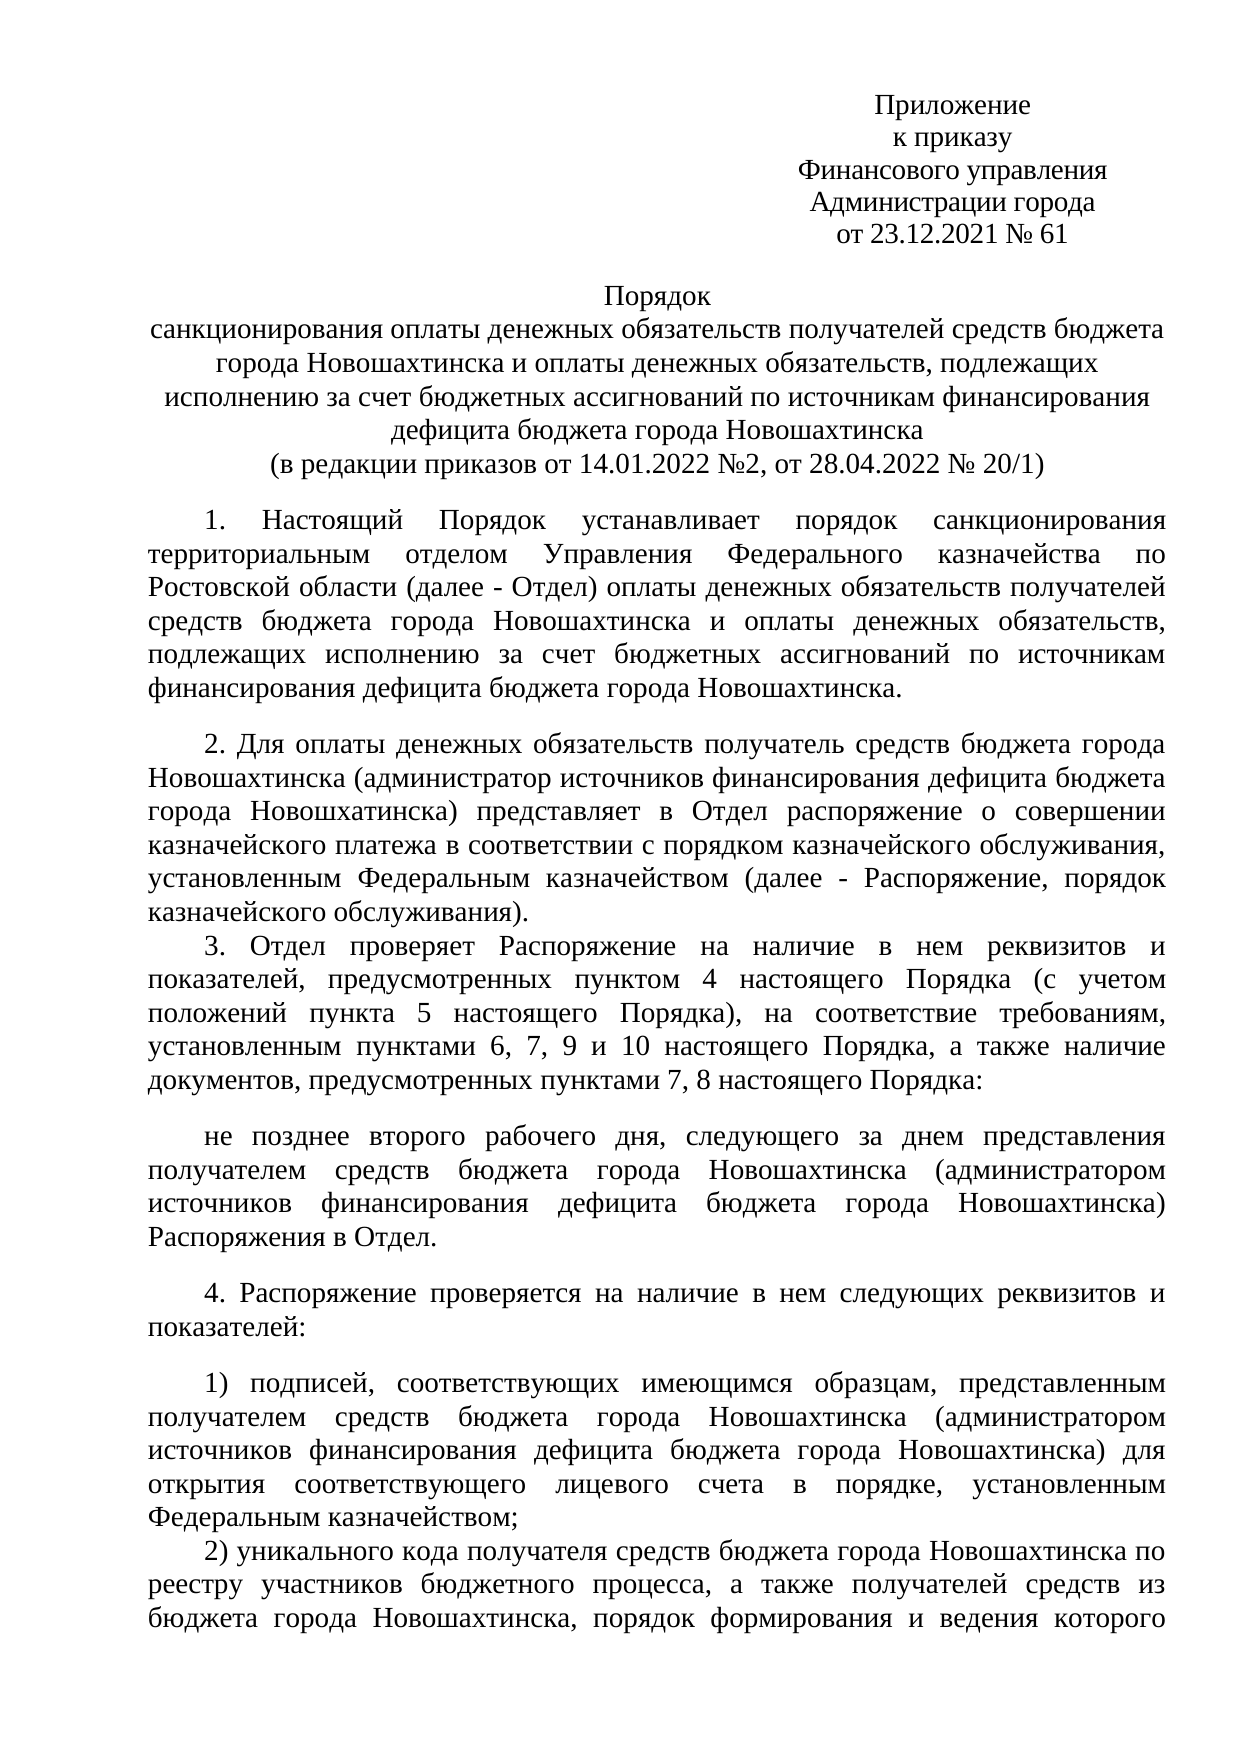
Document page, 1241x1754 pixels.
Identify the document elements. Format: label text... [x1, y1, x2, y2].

text Приложение [738, 89, 1167, 121]
text 1. Настоящий Порядок устанавливает порядок санкционирования территориальным отделом Управления Федерального казначейства по Ростовской области (далее - Отдел) оплаты денежных обязательств получателей средств бюджета города Новошахтинска и оплаты денежных обязательств, подлежащих исполнению за счет бюджетных ассигнований по источникам финансирования дефицита бюджета города Новошахтинска. [148, 502, 1167, 703]
text 2. Для оплаты денежных обязательств получатель средств бюджета города Новошахтинска (администратор источников финансирования дефицита бюджета города Новошхатинска) представляет в Отдел распоряжение о совершении казначейского платежа в соответствии с порядком казначейского обслуживания, установленным Федеральным казначейством (далее - Распоряжение, порядок казначейского обслуживания). [148, 726, 1167, 928]
text 1) подписей, соответствующих имеющимся образцам, представленным получателем средств бюджета города Новошахтинска (администратором источников финансирования дефицита бюджета города Новошахтинска) для открытия соответствующего лицевого счета в порядке, установленным Федеральным казначейством; [148, 1365, 1167, 1533]
text (в редакции приказов от 14.01.2022 №2, от 28.04.2022 № 20/1) [148, 446, 1167, 479]
text от 23.12.2021 № 61 [738, 218, 1167, 250]
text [148, 1533, 1167, 1634]
text не позднее второго рабочего дня, следующего за днем представления получателем средств бюджета города Новошахтинска (администратором источников финансирования дефицита бюджета города Новошахтинска) Распоряжения в Отдел. [148, 1118, 1167, 1252]
text к приказу [738, 121, 1167, 153]
text Порядок [148, 278, 1167, 312]
text Финансового управления Администрации города [738, 153, 1167, 218]
text санкционирования оплаты денежных обязательств получателей средств бюджета города Новошахтинска и оплаты денежных обязательств, подлежащих исполнению за счет бюджетных ассигнований по источникам финансирования дефицита бюджета города Новошахтинска [148, 312, 1167, 446]
text 4. Распоряжение проверяется на наличие в нем следующих реквизитов и показателей: [148, 1275, 1167, 1342]
text 3. Отдел проверяет Распоряжение на наличие в нем реквизитов и показателей, предусмотренных пунктом 4 настоящего Порядка (с учетом положений пункта 5 настоящего Порядка), на соответствие требованиям, установленным пунктами 6, 7, 9 и 10 настоящего Порядка, а также наличие документов, предусмотренных пунктами 7, 8 настоящего Порядка: [148, 928, 1167, 1095]
